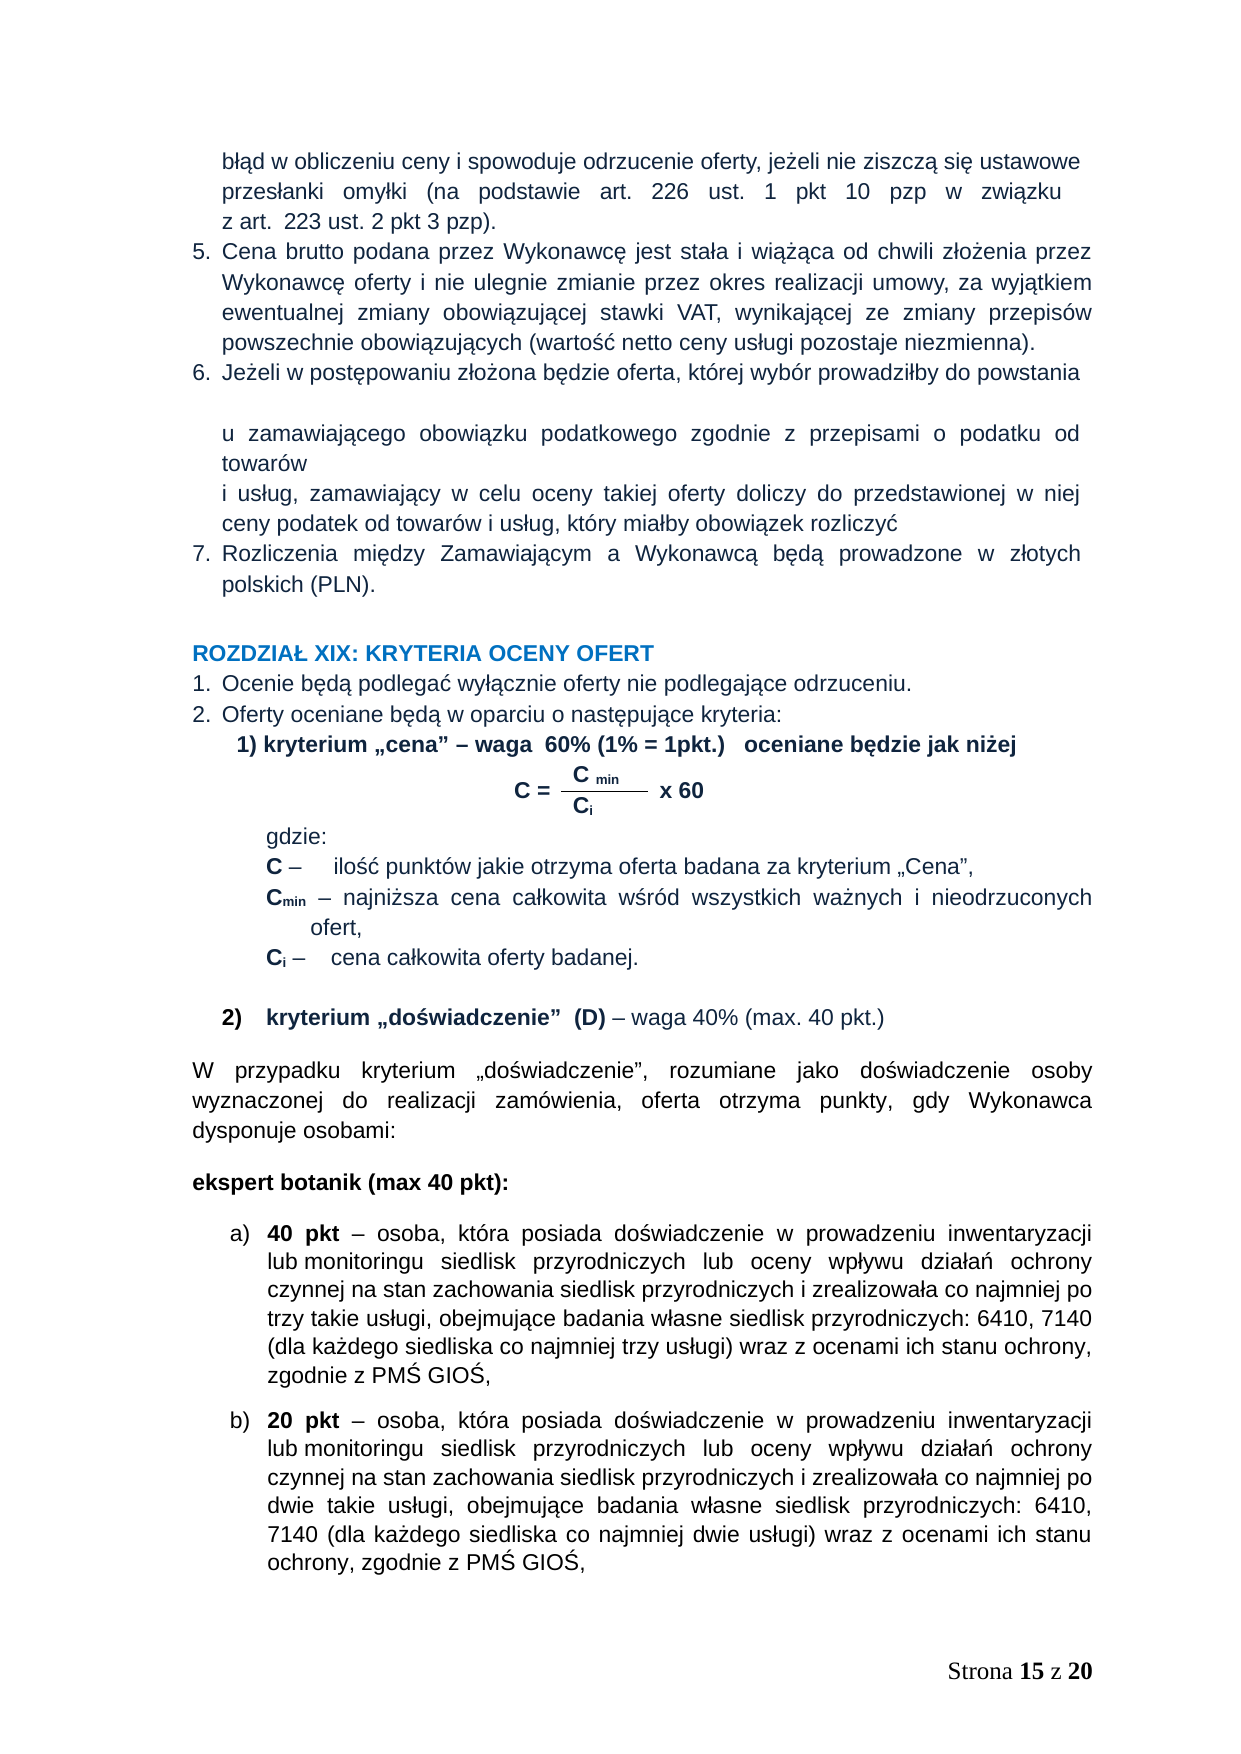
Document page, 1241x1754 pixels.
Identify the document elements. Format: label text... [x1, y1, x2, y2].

list Oferty oceniane będą w oparciu o następujące kryteria: [192, 701, 1093, 727]
list kryterium „doświadczenie” (D) – waga 40% (max. 40 pkt.) [222, 1004, 1093, 1031]
table_header x 60 [648, 761, 854, 823]
text Cmin – najniższa cena całkowita wśród wszystkich ważnych i nieodrzuconych ofert, [266, 883, 1093, 940]
table_header C = [430, 761, 561, 823]
list 40 pkt – osoba, która posiada doświadczenie w prowadzeniu inwentaryzacji lub monitoringu siedlisk przyrodniczych lub oceny wpływu działań ochrony czynnej na stan zachowania siedlisk przyrodniczych i zrealizowała co najmniej po trzy takie usługi, obejmujące badania własne siedlisk przyrodniczych: 6410, 7140 (dla każdego siedliska co najmniej trzy usługi) wraz z ocenami ich stanu ochrony, zgodnie z PMŚ GIOŚ, [229, 1219, 1093, 1388]
text W przypadku kryterium „doświadczenie”, rozumiane jako doświadczenie osoby wyznaczonej do realizacji zamówienia, oferta otrzyma punkty, gdy Wykonawca dysponuje osobami: [192, 1057, 1093, 1144]
text ekspert botanik (max 40 pkt): [192, 1168, 1093, 1195]
list 20 pkt – osoba, która posiada doświadczenie w prowadzeniu inwentaryzacji lub monitoringu siedlisk przyrodniczych lub oceny wpływu działań ochrony czynnej na stan zachowania siedlisk przyrodniczych i zrealizowała co najmniej po dwie takie usługi, obejmujące badania własne siedlisk przyrodniczych: 6410, 7140 (dla każdego siedliska co najmniej dwie usługi) wraz z ocenami ich stanu ochrony, zgodnie z PMŚ GIOŚ, [229, 1407, 1093, 1575]
list Ocenie będą podlegać wyłącznie oferty nie podlegające odrzuceniu. [192, 670, 1093, 697]
text Ci – cena całkowita oferty badanej. [248, 944, 1093, 970]
text gdzie: [248, 823, 1093, 849]
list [192, 148, 1081, 234]
table_header C min [561, 761, 648, 791]
list Jeżeli w postępowaniu złożona będzie oferta, której wybór prowadziłby do powstania u zamawiającego obowiązku podatkowego zgodnie z przepisami o podatku od towarów i usług, zamawiający w celu oceny takiej oferty doliczy do przedstawionej w niej ceny podatek od towarów i usług, który miałby obowiązek rozliczyć [192, 359, 1081, 536]
text 1) kryterium „cena” – waga 60% (1% = 1pkt.) oceniane będzie jak niżej [236, 731, 1093, 757]
text ROZDZIAŁ XIX: KRYTERIA OCENY OFERT [192, 640, 1093, 667]
table_cell Ci [561, 792, 648, 823]
text C – ilość punktów jakie otrzyma oferta badana za kryterium „Cena”, [266, 853, 1093, 879]
list Cena brutto podana przez Wykonawcę jest stała i wiążąca od chwili złożenia przez Wykonawcę oferty i nie ulegnie zmianie przez okres realizacji umowy, za wyjątkiem ewentualnej zmiany obowiązującej stawki VAT, wynikającej ze zmiany przepisów powszechnie obowiązujących (wartość netto ceny usługi pozostaje niezmienna). [192, 238, 1093, 355]
list Rozliczenia między Zamawiającym a Wykonawcą będą prowadzone w złotych polskich (PLN). [192, 540, 1081, 597]
